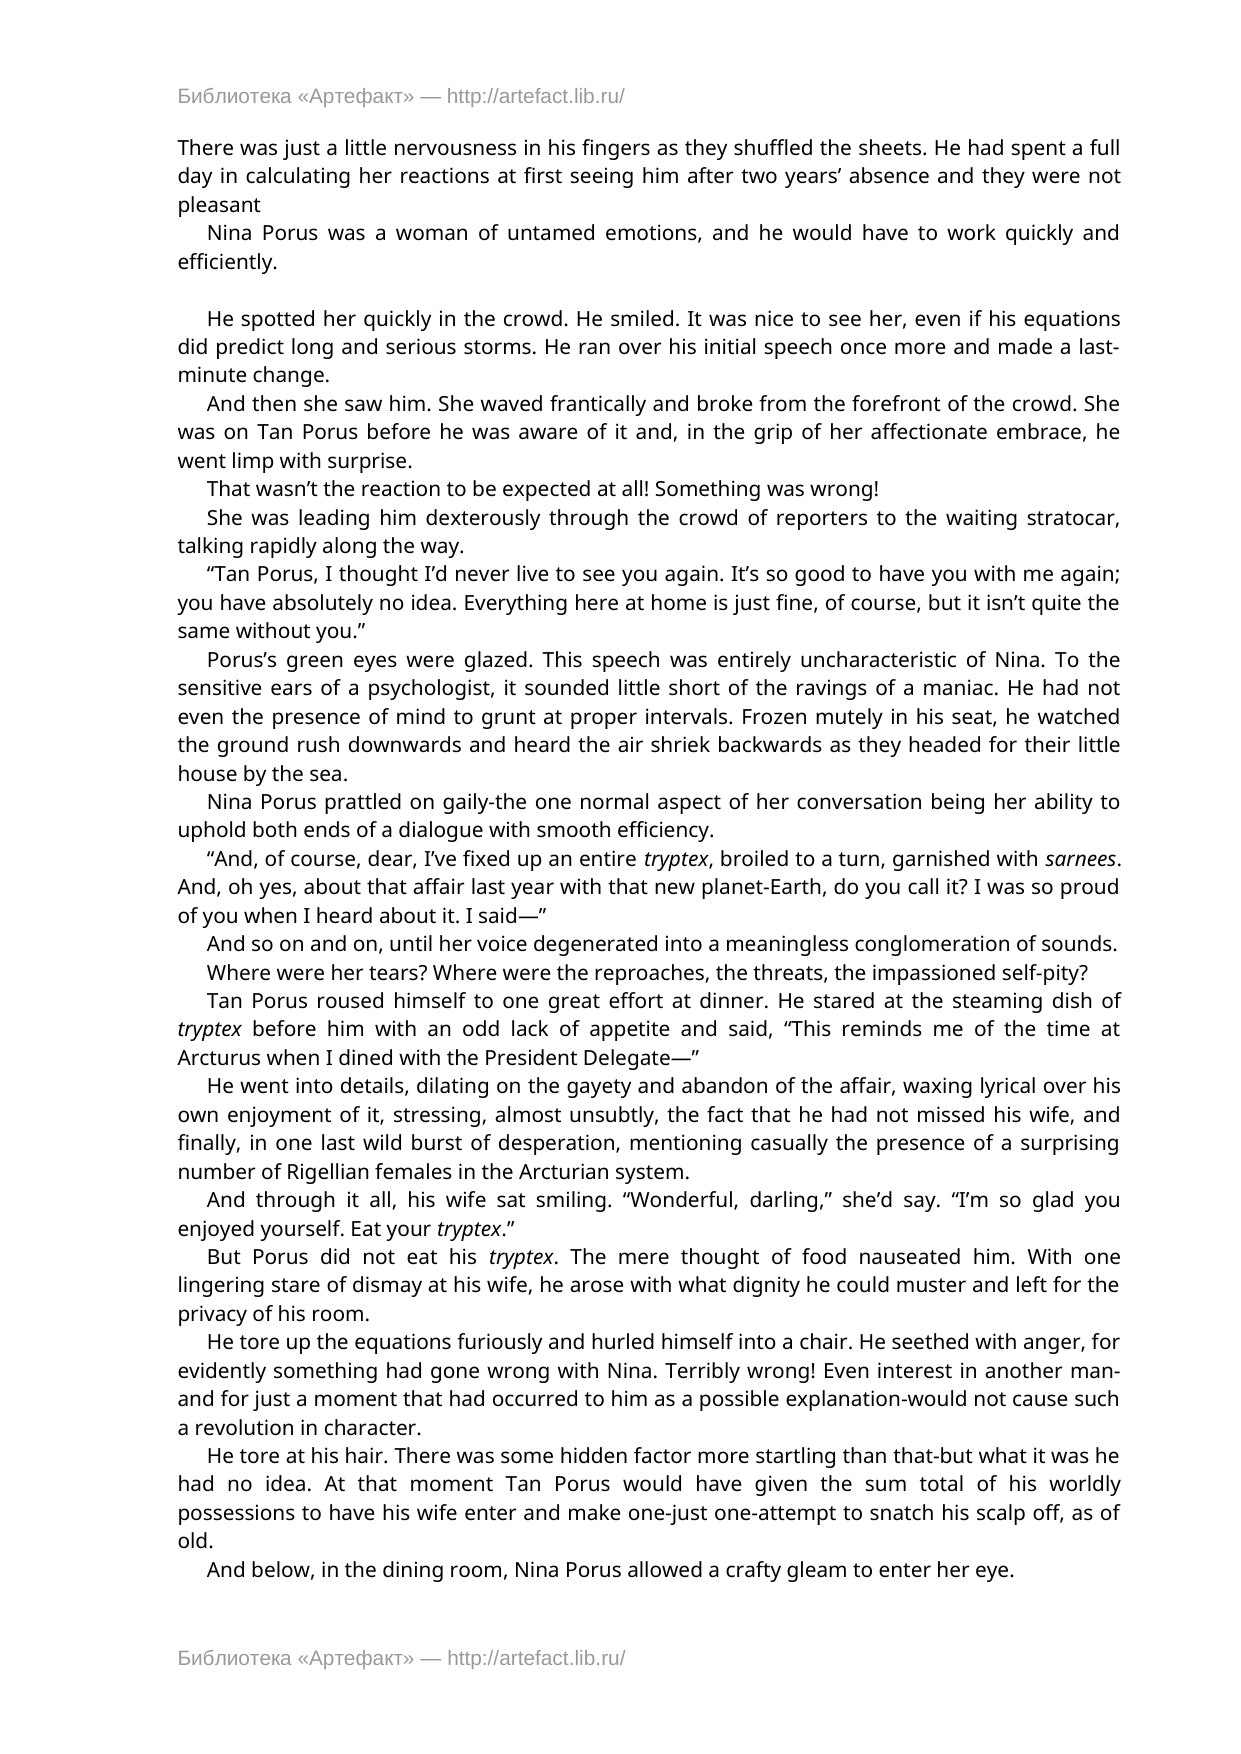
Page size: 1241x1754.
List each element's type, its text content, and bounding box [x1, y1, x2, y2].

text But Porus did not eat his tryptex. The mere thought of food nauseated him. With one lingering stare of dismay at his wife, he arose with what dignity he could muster and left for the privacy of his room. [177, 1242, 1122, 1327]
text Nina Porus was a woman of untamed emotions, and he would have to work quickly and efficiently. [177, 218, 1122, 275]
text “Tan Porus, I thought I’d never live to see you again. It’s so good to have you with me again; you have absolutely no idea. Everything here at home is just fine, of course, but it isn’t quite the same without you.” [177, 559, 1122, 645]
text Nina Porus prattled on gaily-the one normal aspect of her conversation being her ability to uphold both ends of a dialogue with smooth efficiency. [177, 787, 1122, 844]
text She was leading him dexterously through the crowd of reporters to the waiting stratocar, talking rapidly along the way. [177, 503, 1122, 559]
text And below, in the dining room, Nina Porus allowed a crafty gleam to enter her eye. [177, 1555, 1122, 1583]
text That wasn’t the reaction to be expected at all! Something was wrong! [177, 474, 1122, 503]
text Where were her tears? Where were the reproaches, the threats, the impassioned self-pity? [177, 958, 1122, 986]
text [177, 133, 1122, 218]
text He spotted her quickly in the crowd. He smiled. It was nice to see her, even if his equations did predict long and serious storms. He ran over his initial speech once more and made a last-minute change. [177, 304, 1122, 389]
text Tan Porus roused himself to one great effort at dinner. He stared at the steaming dish of tryptex before him with an odd lack of appetite and said, “This reminds me of the time at Arcturus when I dined with the President Delegate—” [177, 986, 1122, 1071]
text Porus’s green eyes were glazed. This speech was entirely uncharacteristic of Nina. To the sensitive ears of a psychologist, it sounded little short of the ravings of a maniac. He had not even the presence of mind to grunt at proper intervals. Frozen mutely in his seat, he watched the ground rush downwards and heard the air shriek backwards as they headed for their little house by the sea. [177, 645, 1122, 787]
text And through it all, his wife sat smiling. “Wonderful, darling,” she’d say. “I’m so glad you enjoyed yourself. Eat your tryptex.” [177, 1185, 1122, 1242]
text He tore up the equations furiously and hurled himself into a chair. He seethed with anger, for evidently something had gone wrong with Nina. Terribly wrong! Even interest in another man-and for just a moment that had occurred to him as a possible explanation-would not cause such a revolution in character. [177, 1327, 1122, 1441]
text And so on and on, until her voice degenerated into a meaningless conglomeration of sounds. [177, 929, 1122, 958]
text And then she saw him. She waved frantically and broke from the forefront of the crowd. She was on Tan Porus before he was aware of it and, in the grip of her affectionate embrace, he went limp with surprise. [177, 389, 1122, 474]
text “And, of course, dear, I’ve fixed up an entire tryptex, broiled to a turn, garnished with sarnees. And, oh yes, about that affair last year with that new planet-Earth, do you call it? I was so proud of you when I heard about it. I said—” [177, 844, 1122, 929]
text He went into details, dilating on the gayety and abandon of the affair, waxing lyrical over his own enjoyment of it, stressing, almost unsubtly, the fact that he had not missed his wife, and finally, in one last wild burst of desperation, mentioning casually the presence of a surprising number of Rigellian females in the Arcturian system. [177, 1071, 1122, 1185]
text He tore at his hair. There was some hidden factor more startling than that-but what it was he had no idea. At that moment Tan Porus would have given the sum total of his worldly possessions to have his wife enter and make one-just one-attempt to snatch his scalp off, as of old. [177, 1441, 1122, 1555]
